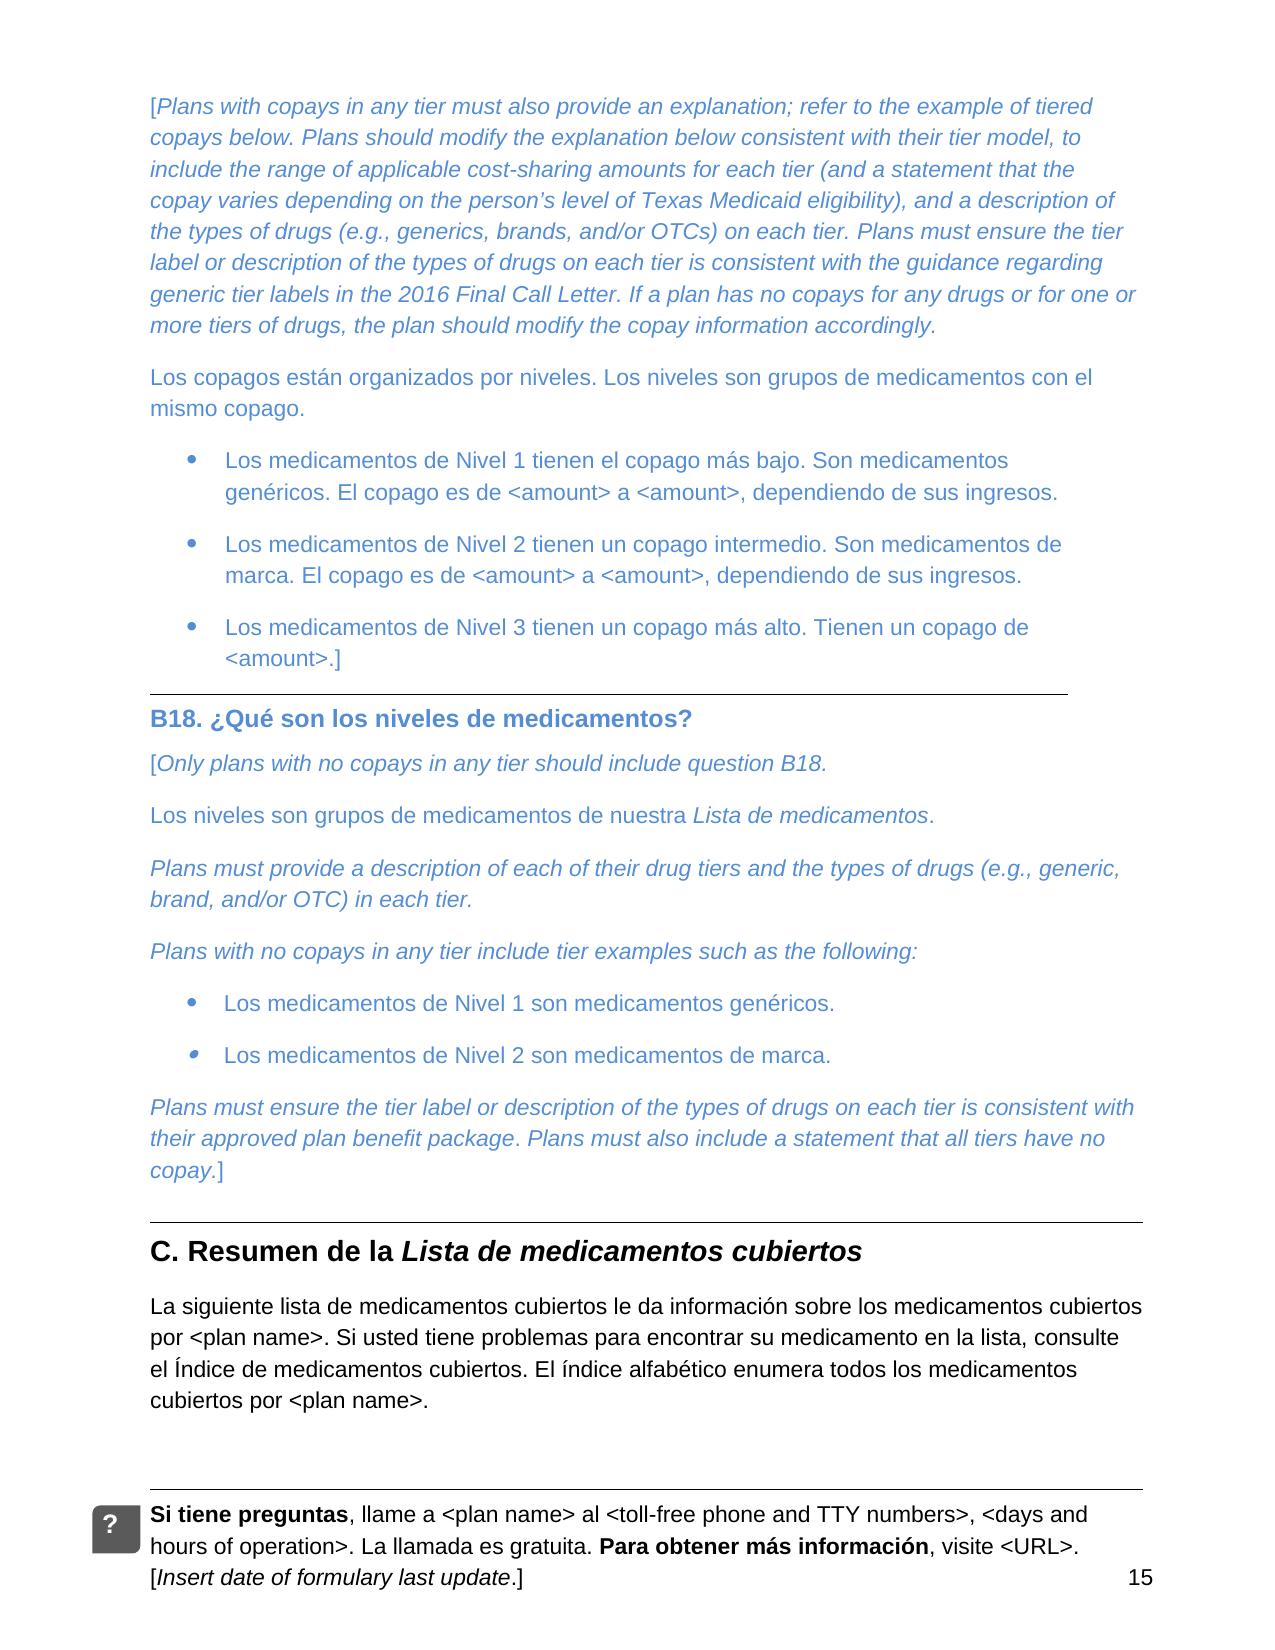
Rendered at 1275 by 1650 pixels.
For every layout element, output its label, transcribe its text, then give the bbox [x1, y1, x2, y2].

subtitle B18. ¿Qué son los niveles de medicamentos? [150, 695, 1068, 734]
text [Plans with copays in any tier must also provide an explanation; refer to the example of tiered copays below. Plans should modify the explanation below consistent with their tier model, to include the range of applicable cost-sharing amounts for each tier (and a statement that the copay varies depending on the person’s level of Texas Medicaid eligibility), and a description of the types of drugs (e.g., generics, brands, and/or OTCs) on each tier. Plans must ensure the tier label or description of the types of drugs on each tier is consistent with the guidance regarding generic tier labels in the 2016 Final Call Letter. If a plan has no copays for any drugs or for one or more tiers of drugs, the plan should modify the copay information accordingly. [150, 89, 1143, 339]
text [Only plans with no copays in any tier should include question B18. [150, 747, 1143, 778]
list Los medicamentos de Nivel 1 tienen el copago más bajo. Son medicamentos genéricos. El copago es de <amount> a <amount>, dependiendo de sus ingresos. [187, 444, 1068, 506]
text Plans must ensure the tier label or description of the types of drugs on each tier is consistent with their approved plan benefit package. Plans must also include a statement that all tiers have no copay.] [150, 1091, 1143, 1184]
list Los medicamentos de Nivel 2 tienen un copago intermedio. Son medicamentos de marca. El copago es de <amount> a <amount>, dependiendo de sus ingresos. [187, 527, 1068, 589]
text Plans must provide a description of each of their drug tiers and the types of drugs (e.g., generic, brand, and/or OTC) in each tier. [150, 851, 1143, 913]
subtitle Resumen de la Lista de medicamentos cubiertos [150, 1223, 1143, 1269]
list La siguiente lista de medicamentos cubiertos le da información sobre los medicamentos cubiertos por <plan name>. Si usted tiene problemas para encontrar su medicamento en la lista, consulte el Índice de medicamentos cubiertos. El índice alfabético enumera todos los medicamentos cubiertos por <plan name>. [150, 1289, 1143, 1414]
list Los medicamentos de Nivel 3 tienen un copago más alto. Tienen un copago de <amount>.] [187, 610, 1068, 673]
text Los niveles son grupos de medicamentos de nuestra Lista de medicamentos. [150, 799, 1143, 830]
list Los medicamentos de Nivel 2 son medicamentos de marca. [187, 1038, 1068, 1070]
list Los medicamentos de Nivel 1 son medicamentos genéricos. [187, 986, 1068, 1018]
text Los copagos están organizados por niveles. Los niveles son grupos de medicamentos con el mismo copago. [150, 360, 1143, 423]
text Plans with no copays in any tier include tier examples such as the following: [150, 934, 1143, 966]
